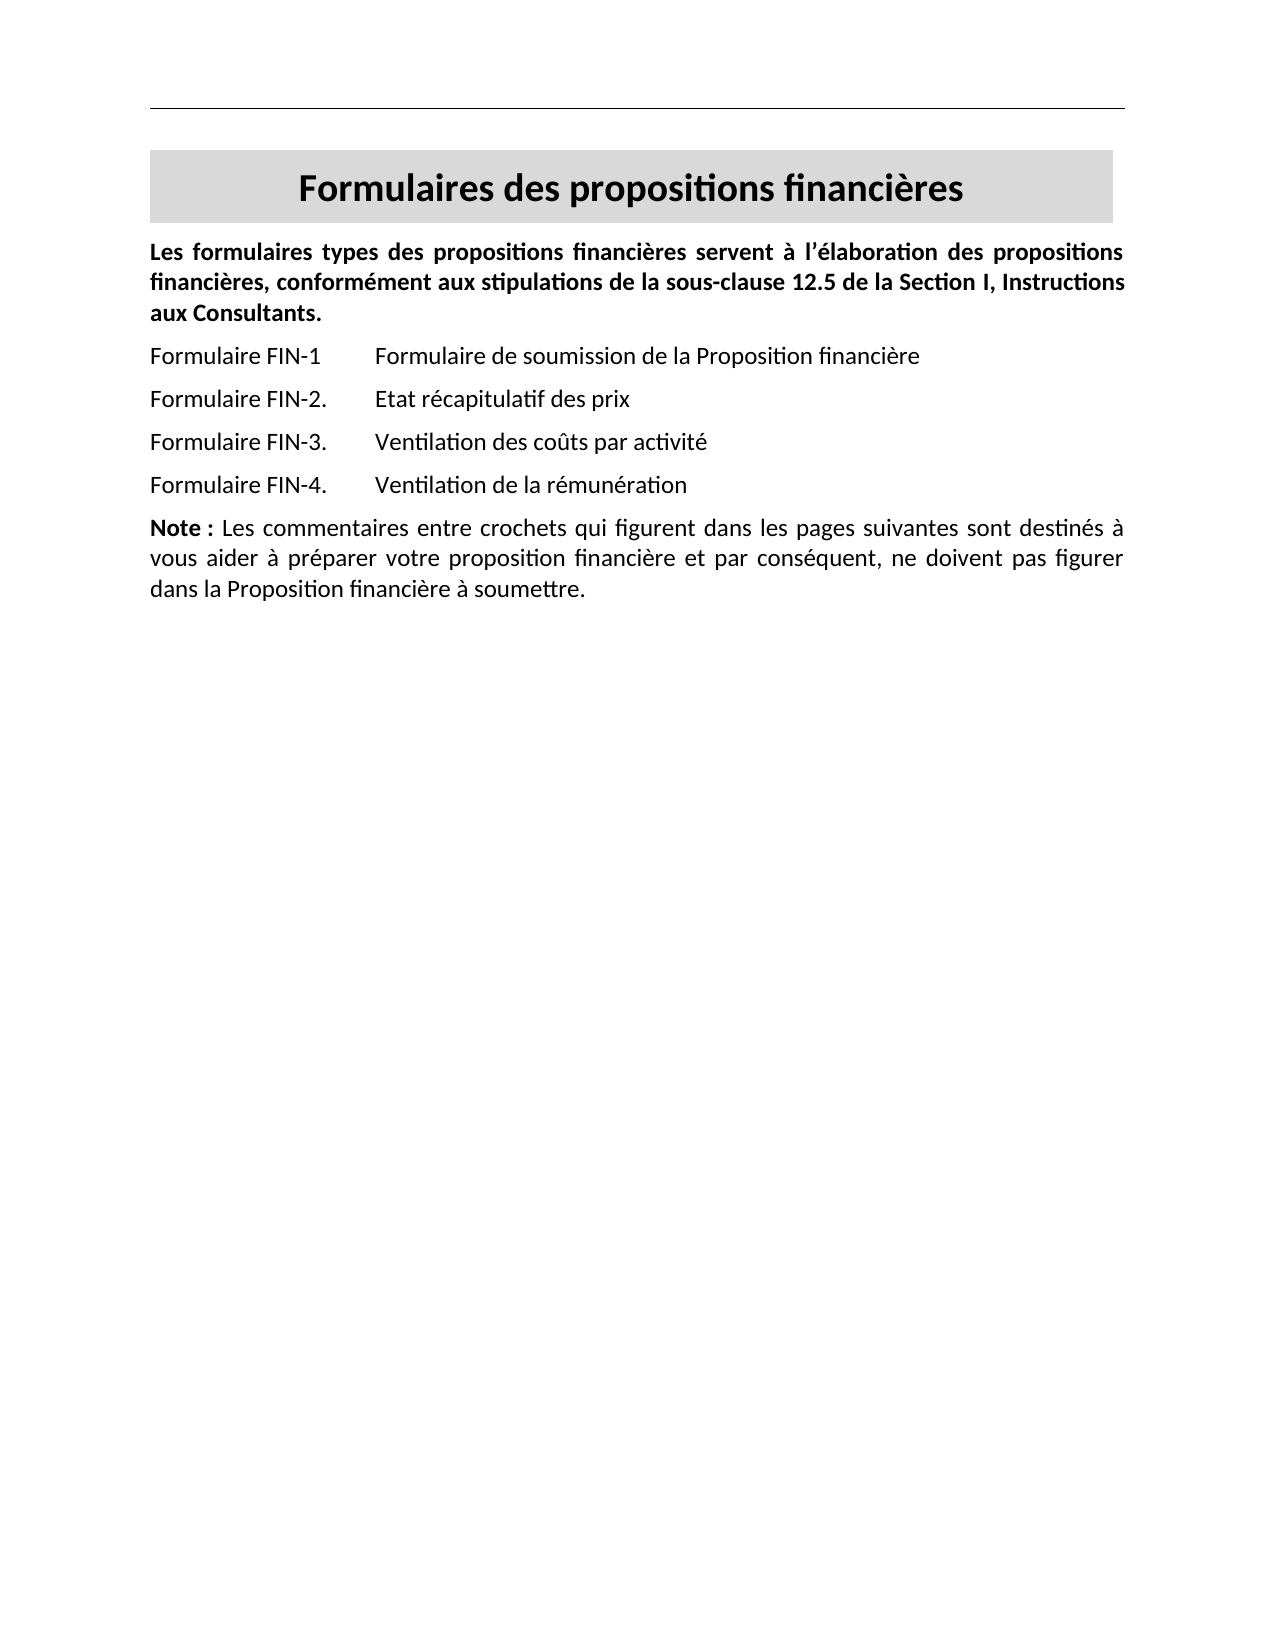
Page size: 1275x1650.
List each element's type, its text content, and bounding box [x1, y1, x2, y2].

text Formulaire FIN-4. Ventilation de la rémunération [150, 469, 1125, 499]
text Les formulaires types des propositions financières servent à l’élaboration des propositions financières, conformément aux stipulations de la sous-clause 12.5 de la Section I, Instructions aux Consultants. [150, 236, 1125, 327]
table_header Formulaires des propositions financières [150, 150, 1113, 223]
text Formulaire FIN-2. Etat récapitulatif des prix [150, 383, 1125, 413]
text Formulaire FIN-3. Ventilation des coûts par activité [150, 426, 1125, 456]
text Note : Les commentaires entre crochets qui figurent dans les pages suivantes sont destinés à vous aider à préparer votre proposition financière et par conséquent, ne doivent pas figurer dans la Proposition financière à soumettre. [150, 512, 1125, 603]
text Formulaire FIN-1 Formulaire de soumission de la Proposition financière [150, 340, 1125, 370]
